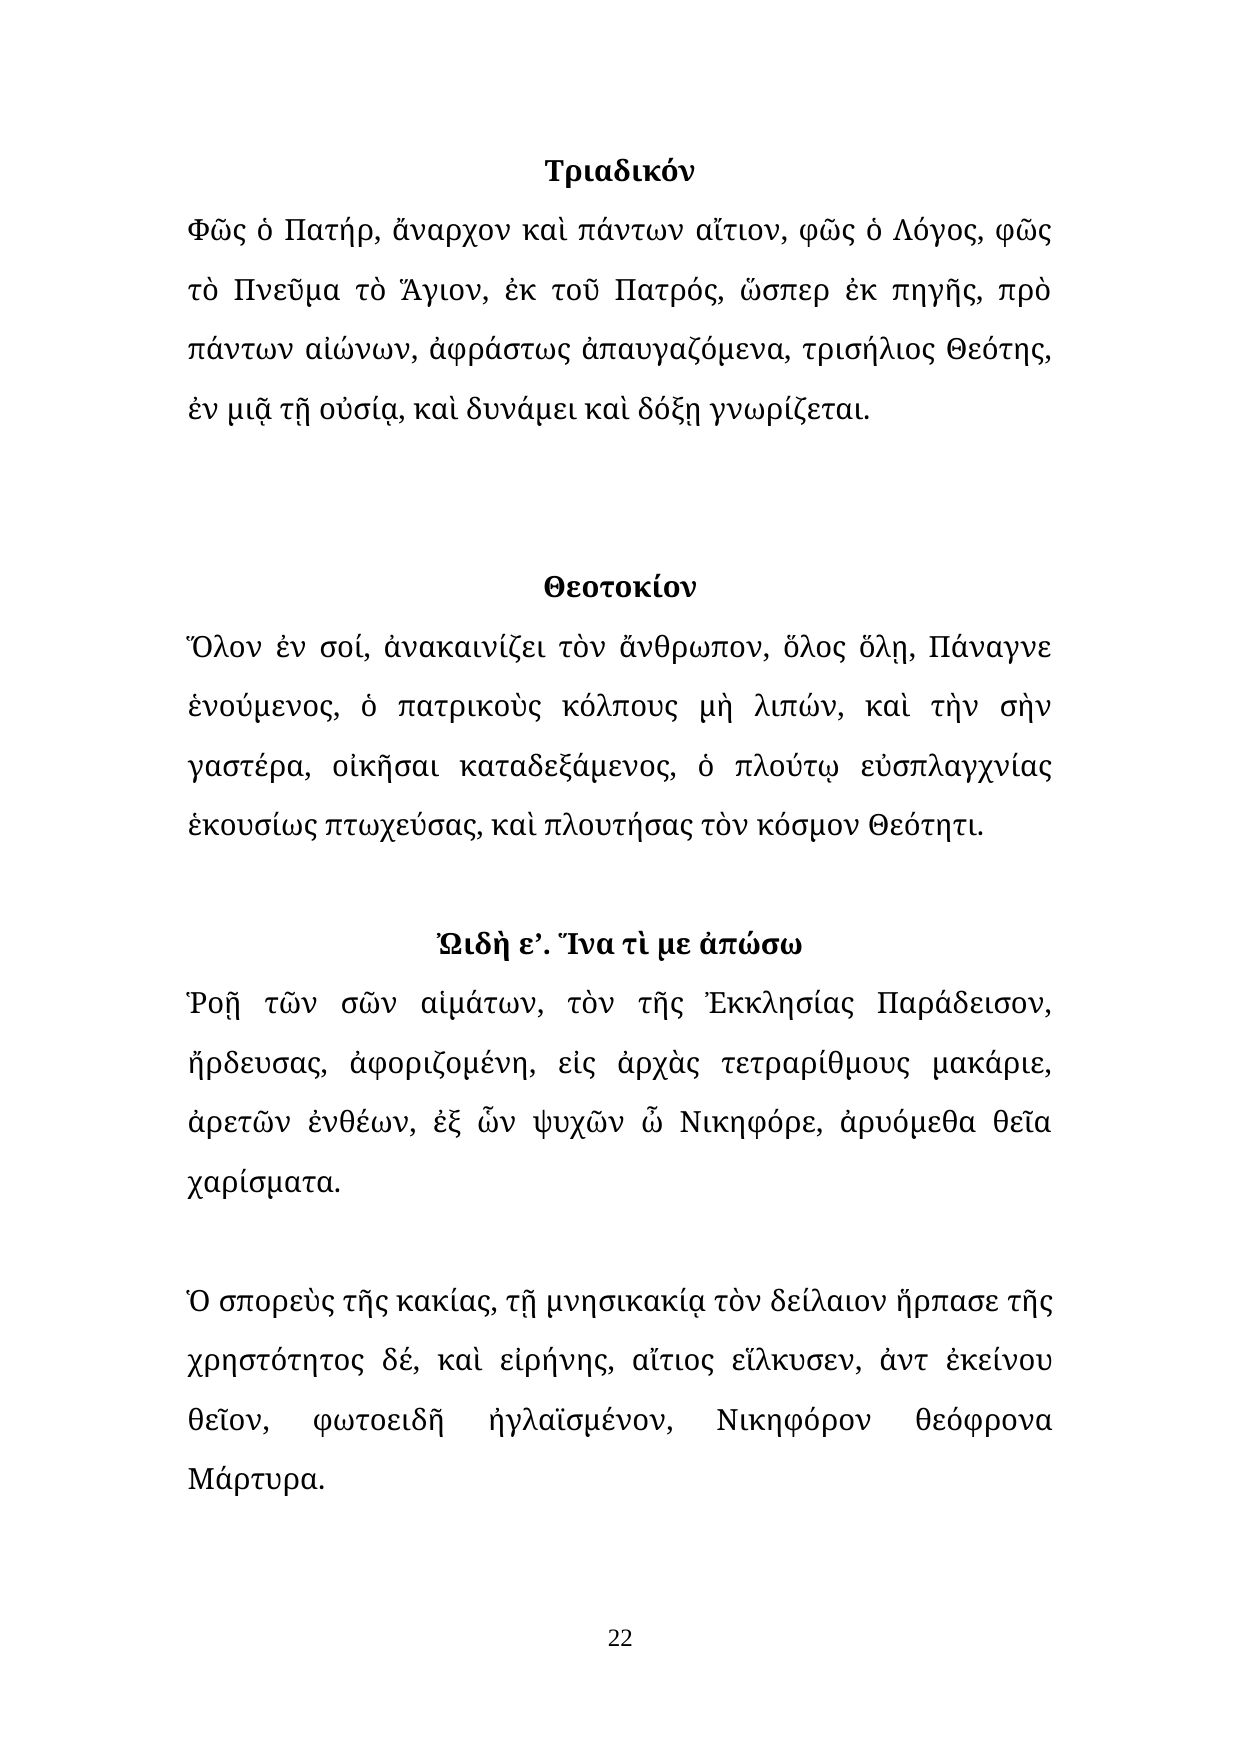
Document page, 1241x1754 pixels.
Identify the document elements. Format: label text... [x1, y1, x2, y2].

text Ῥοῇ τῶν σῶν αἱμάτων, τὸν τῆς Ἐκκλησίας Παράδεισον, ἤρδευσας, ἀφοριζομένη, εἰς ἀρχὰς τετραρίθμους μακάριε, ἀρετῶν ἐνθέων, ἐξ ὧν ψυχῶν ὦ Νικηφόρε, ἀρυόμεθα θεῖα χαρίσματα. [187, 983, 1053, 1201]
text Θεοτοκίον [187, 566, 1053, 606]
text Ὁ σπορεὺς τῆς κακίας, τῇ μνησικακίᾳ τὸν δείλαιον ἥρπασε τῆς χρηστότητος δέ, καὶ εἰρήνης, αἴτιος εἵλκυσεν, ἀντ ἐκείνου θεῖον, φωτοειδῆ ἠγλαϊσμένον, Νικηφόρον θεόφρονα Μάρτυρα. [187, 1280, 1053, 1498]
text Τριαδικόν [187, 150, 1053, 190]
text Φῶς ὁ Πατήρ, ἄναρχον καὶ πάντων αἴτιον, φῶς ὁ Λόγος, φῶς τὸ Πνεῦμα τὸ Ἅγιον, ἐκ τοῦ Πατρός, ὥσπερ ἐκ πηγῆς, πρὸ πάντων αἰώνων, ἀφράστως ἀπαυγαζόμενα, τρισήλιος Θεότης, ἐν μιᾷ τῇ οὐσίᾳ, καὶ δυνάμει καὶ δόξῃ γνωρίζεται. [187, 209, 1053, 428]
text Ὅλον ἐν σοί, ἀνακαινίζει τὸν ἄνθρωπον, ὅλος ὅλῃ, Πάναγνε ἑνούμενος, ὁ πατρικοὺς κόλπους μὴ λιπών, καὶ τὴν σὴν γαστέρα, οἰκῆσαι καταδεξάμενος, ὁ πλούτῳ εὐσπλαγχνίας ἑκουσίως πτωχεύσας, καὶ πλουτήσας τὸν κόσμον Θεότητι. [187, 626, 1053, 844]
text ᾨδὴ ε’. Ἵνα τὶ με ἀπώσω [187, 923, 1053, 963]
